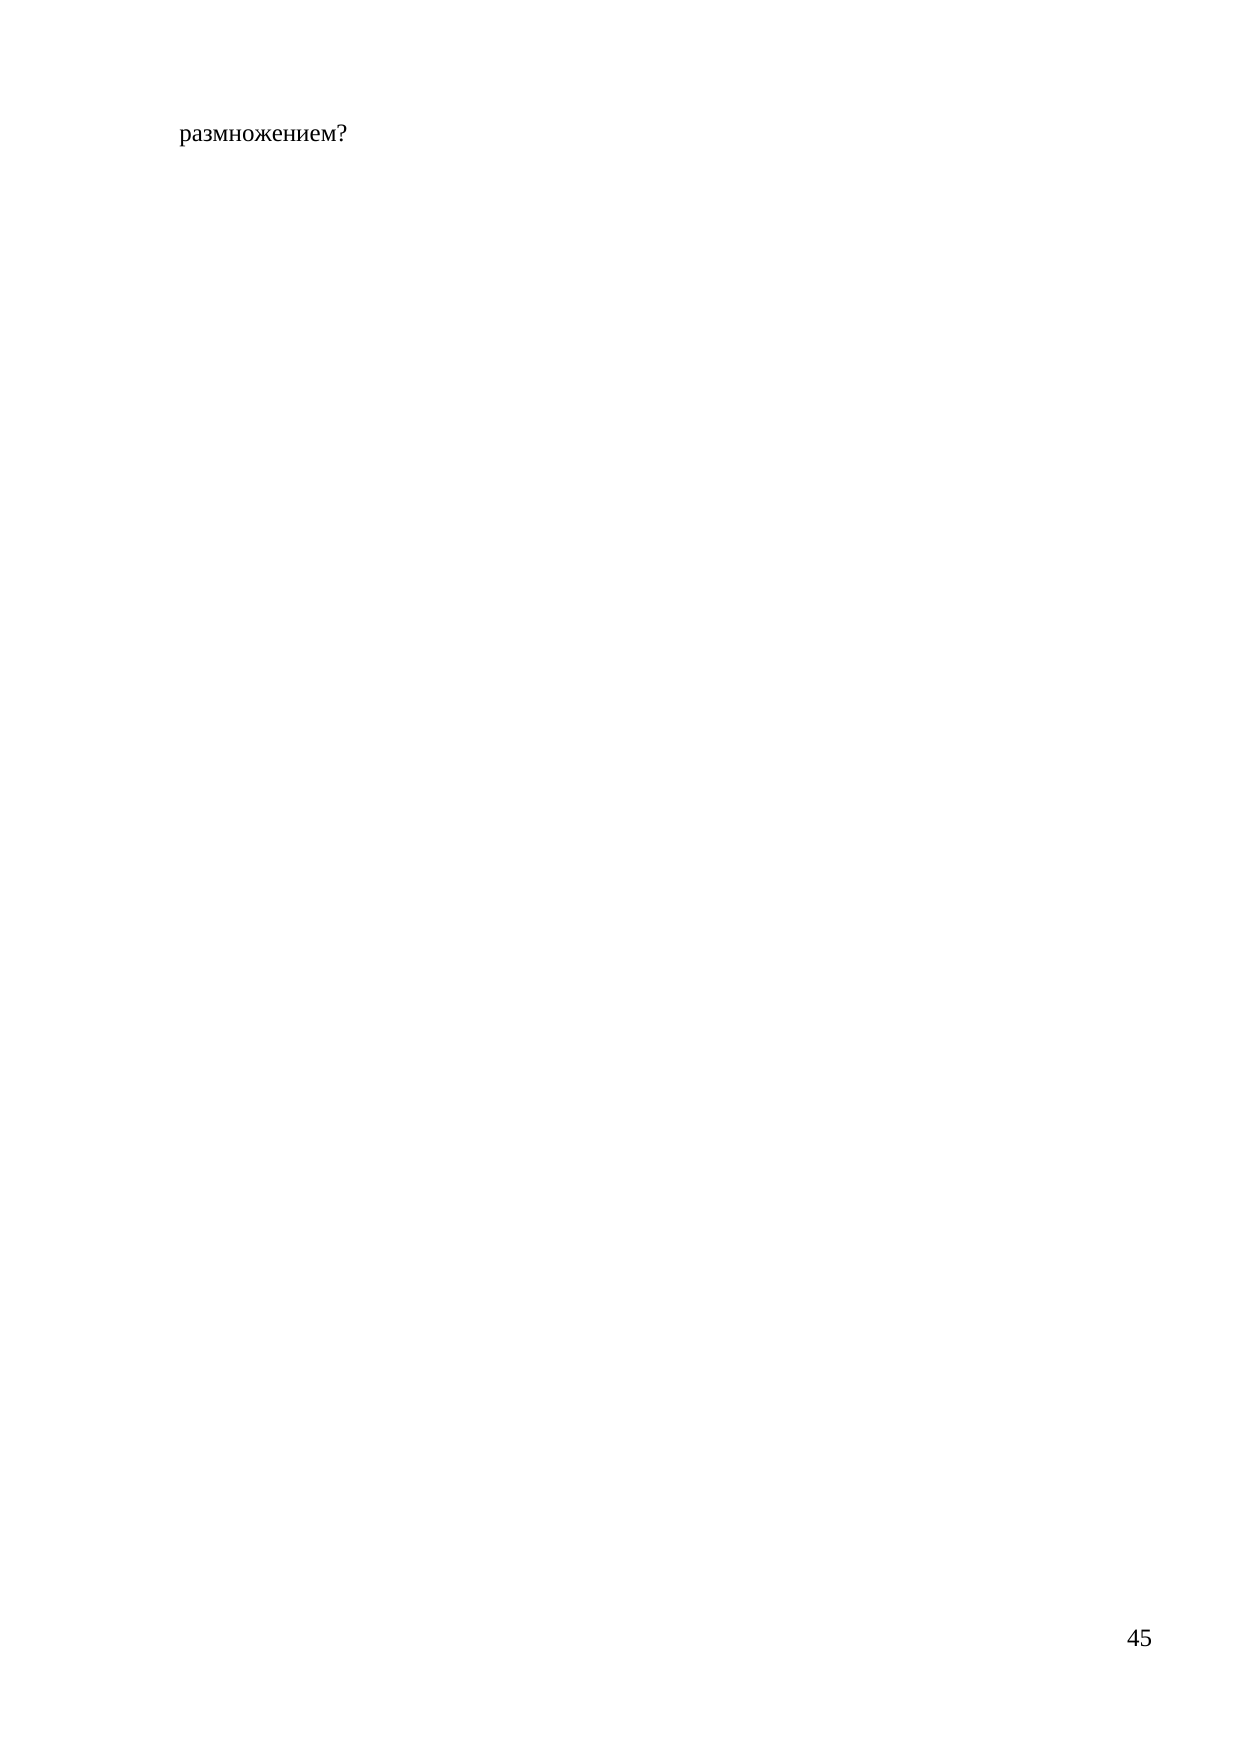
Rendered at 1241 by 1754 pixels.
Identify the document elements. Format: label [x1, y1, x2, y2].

list [179, 118, 1147, 147]
